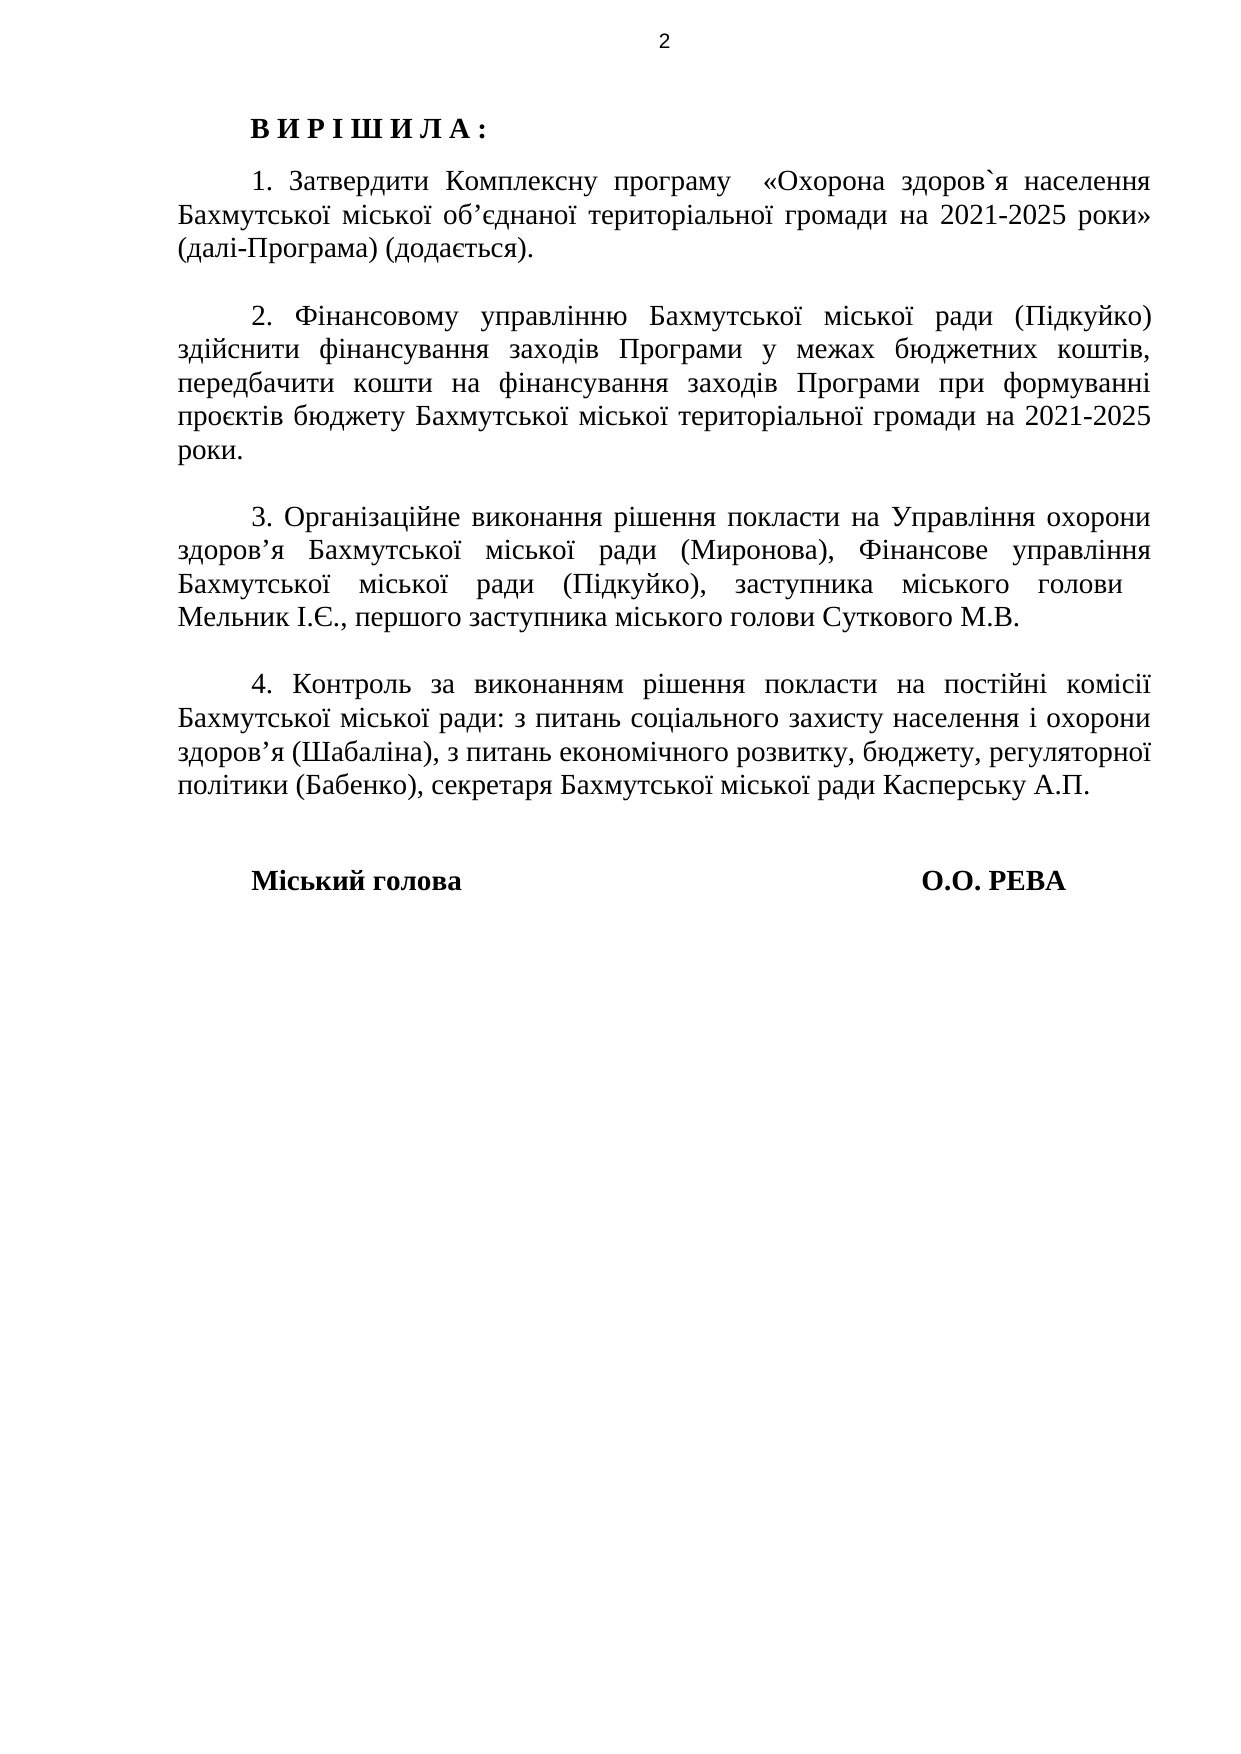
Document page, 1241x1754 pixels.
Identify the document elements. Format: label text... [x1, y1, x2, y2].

text 2. Фінансовому управлінню Бахмутської міської ради (Підкуйко) здійснити фінансування заходів Програми у межах бюджетних коштів, передбачити кошти на фінансування заходів Програми при формуванні проєктів бюджету Бахмутської міської територіальної громади на 2021-2025 роки. [177, 298, 1152, 465]
text Міський голова О.О. РЕВА [177, 863, 1152, 897]
text В И Р І Ш И Л А : [177, 111, 1152, 144]
text 4. Контроль за виконанням рішення покласти на постійні комісії Бахмутської міської ради: з питань соціального захисту населення і охорони здоров’я (Шабаліна), з питань економічного розвитку, бюджету, регуляторної політики (Бабенко), секретаря Бахмутської міської ради Касперську А.П. [177, 667, 1152, 801]
text 3. Організаційне виконання рішення покласти на Управління охорони здоров’я Бахмутської міської ради (Миронова), Фінансове управління Бахмутської міської ради (Підкуйко), заступника міського голови Мельник І.Є., першого заступника міського голови Суткового М.В. [177, 499, 1152, 633]
text 1. Затвердити Комплексну програму «Охорона здоров`я населення Бахмутської міської об’єднаної територіальної громади на 2021-2025 роки» (далі-Програма) (додається). [177, 163, 1152, 264]
